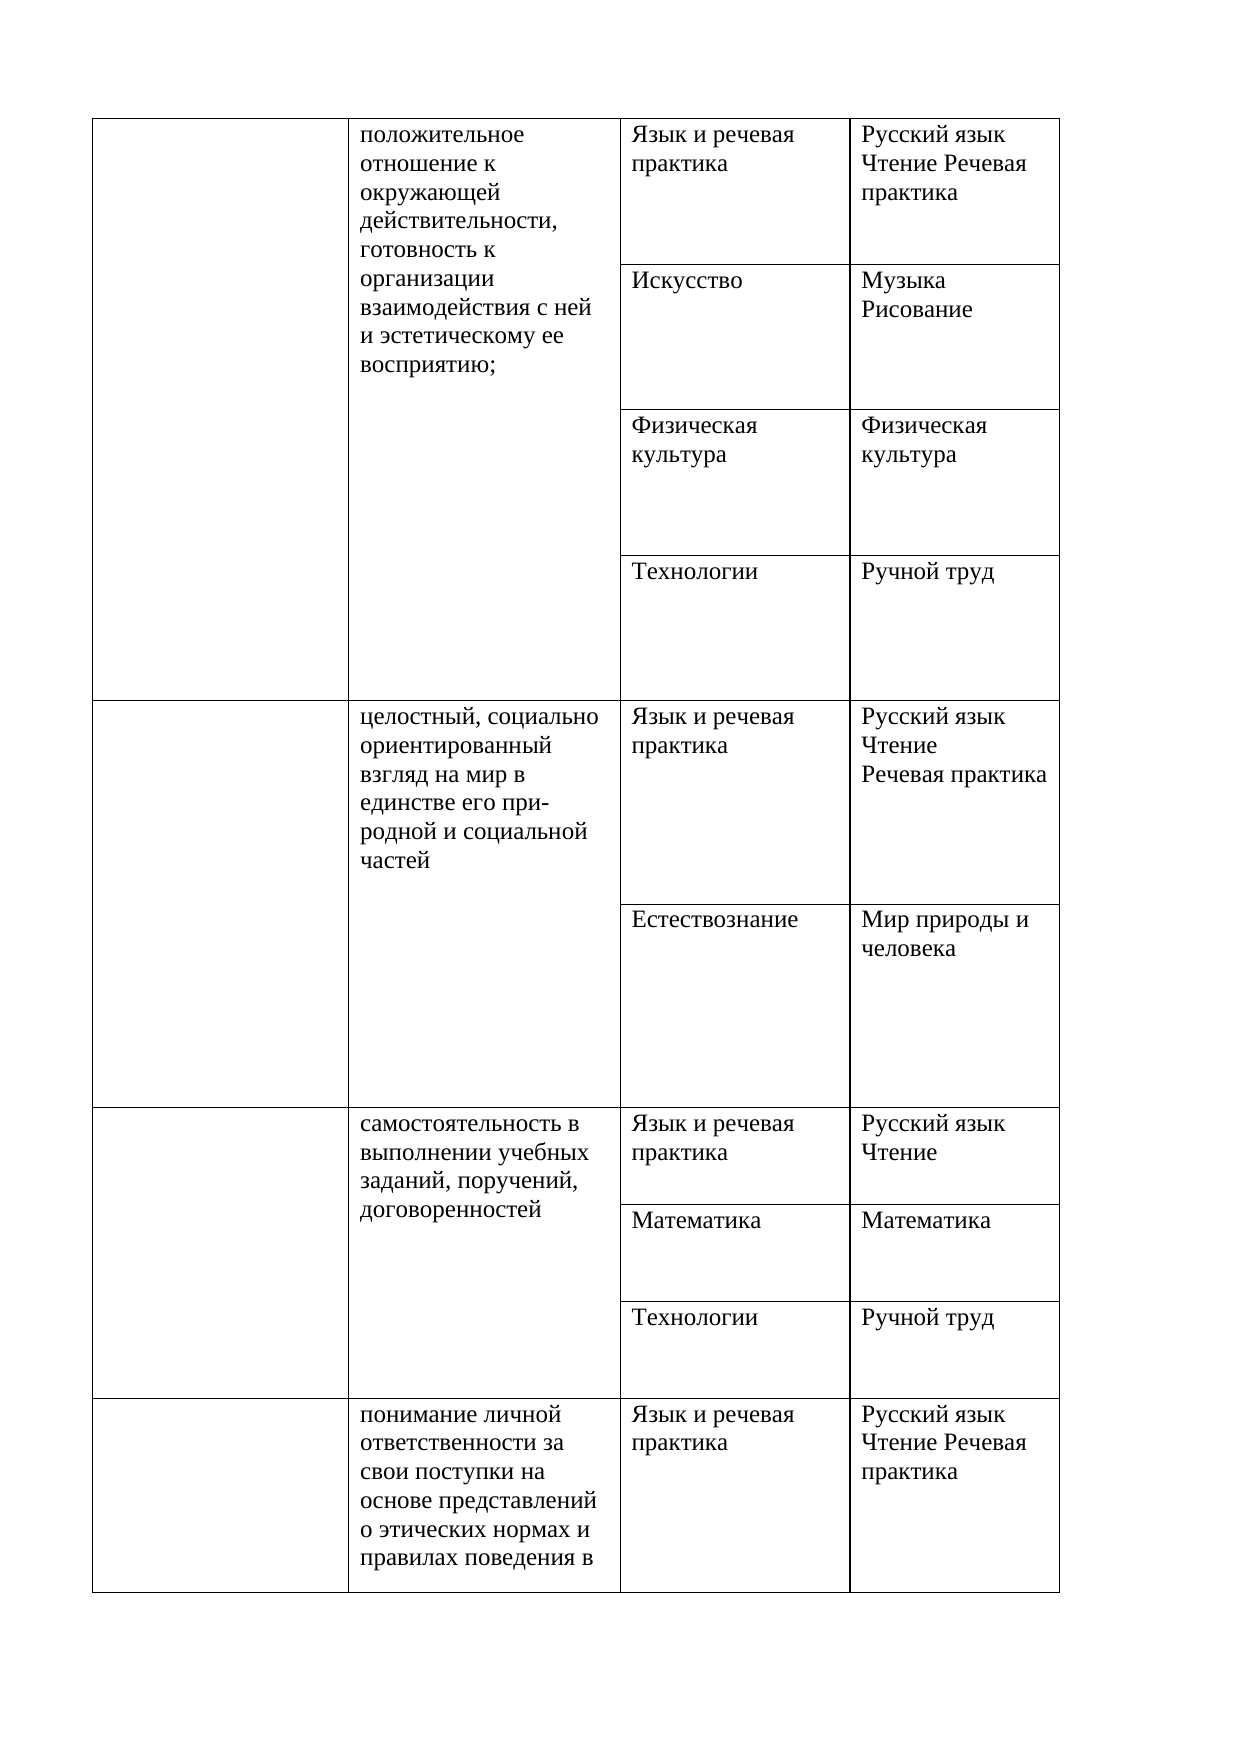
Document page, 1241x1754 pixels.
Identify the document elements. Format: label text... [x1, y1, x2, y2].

table_cell Искусство [621, 265, 849, 409]
table_cell самостоятельность в выполнении учебных заданий, поручений, договоренностей [349, 1108, 620, 1398]
table_cell Естествознание [621, 905, 849, 1107]
table_cell Язык и речевая практика [621, 1108, 849, 1204]
table_cell Русский язык Чтение [851, 1108, 1059, 1204]
table_cell Математика [851, 1205, 1059, 1301]
table_cell Ручной труд [851, 1302, 1059, 1398]
table_cell Музыка Рисование [851, 265, 1059, 409]
table_cell Ручной труд [851, 556, 1059, 700]
table_cell Русский язык Чтение Речевая практика [851, 119, 1059, 264]
table_cell [93, 1399, 348, 1592]
table_cell [93, 701, 348, 1107]
table_cell Технологии [621, 556, 849, 700]
table_cell целостный, социально ориентированный взгляд на мир в единстве его при- родной и социальной частей [349, 701, 620, 1107]
table_cell Язык и речевая практика [621, 119, 849, 264]
table_cell [93, 119, 348, 700]
table_cell Язык и речевая практика [621, 1399, 849, 1592]
table_cell Русский язык Чтение Речевая практика [851, 701, 1059, 903]
table_cell Язык и речевая практика [621, 701, 849, 903]
table_cell Физическая культура [851, 410, 1059, 555]
table_cell Русский язык Чтение Речевая практика [851, 1399, 1059, 1592]
table_cell Мир природы и человека [851, 905, 1059, 1107]
table_cell Технологии [621, 1302, 849, 1398]
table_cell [349, 1399, 620, 1592]
table_cell Физическая культура [621, 410, 849, 555]
table_cell [93, 1108, 348, 1398]
table_cell положительное отношение к окружающей действительности, готовность к организации взаимодействия с ней и эстетическому ее восприятию; [349, 119, 620, 700]
table_cell Математика [621, 1205, 849, 1301]
